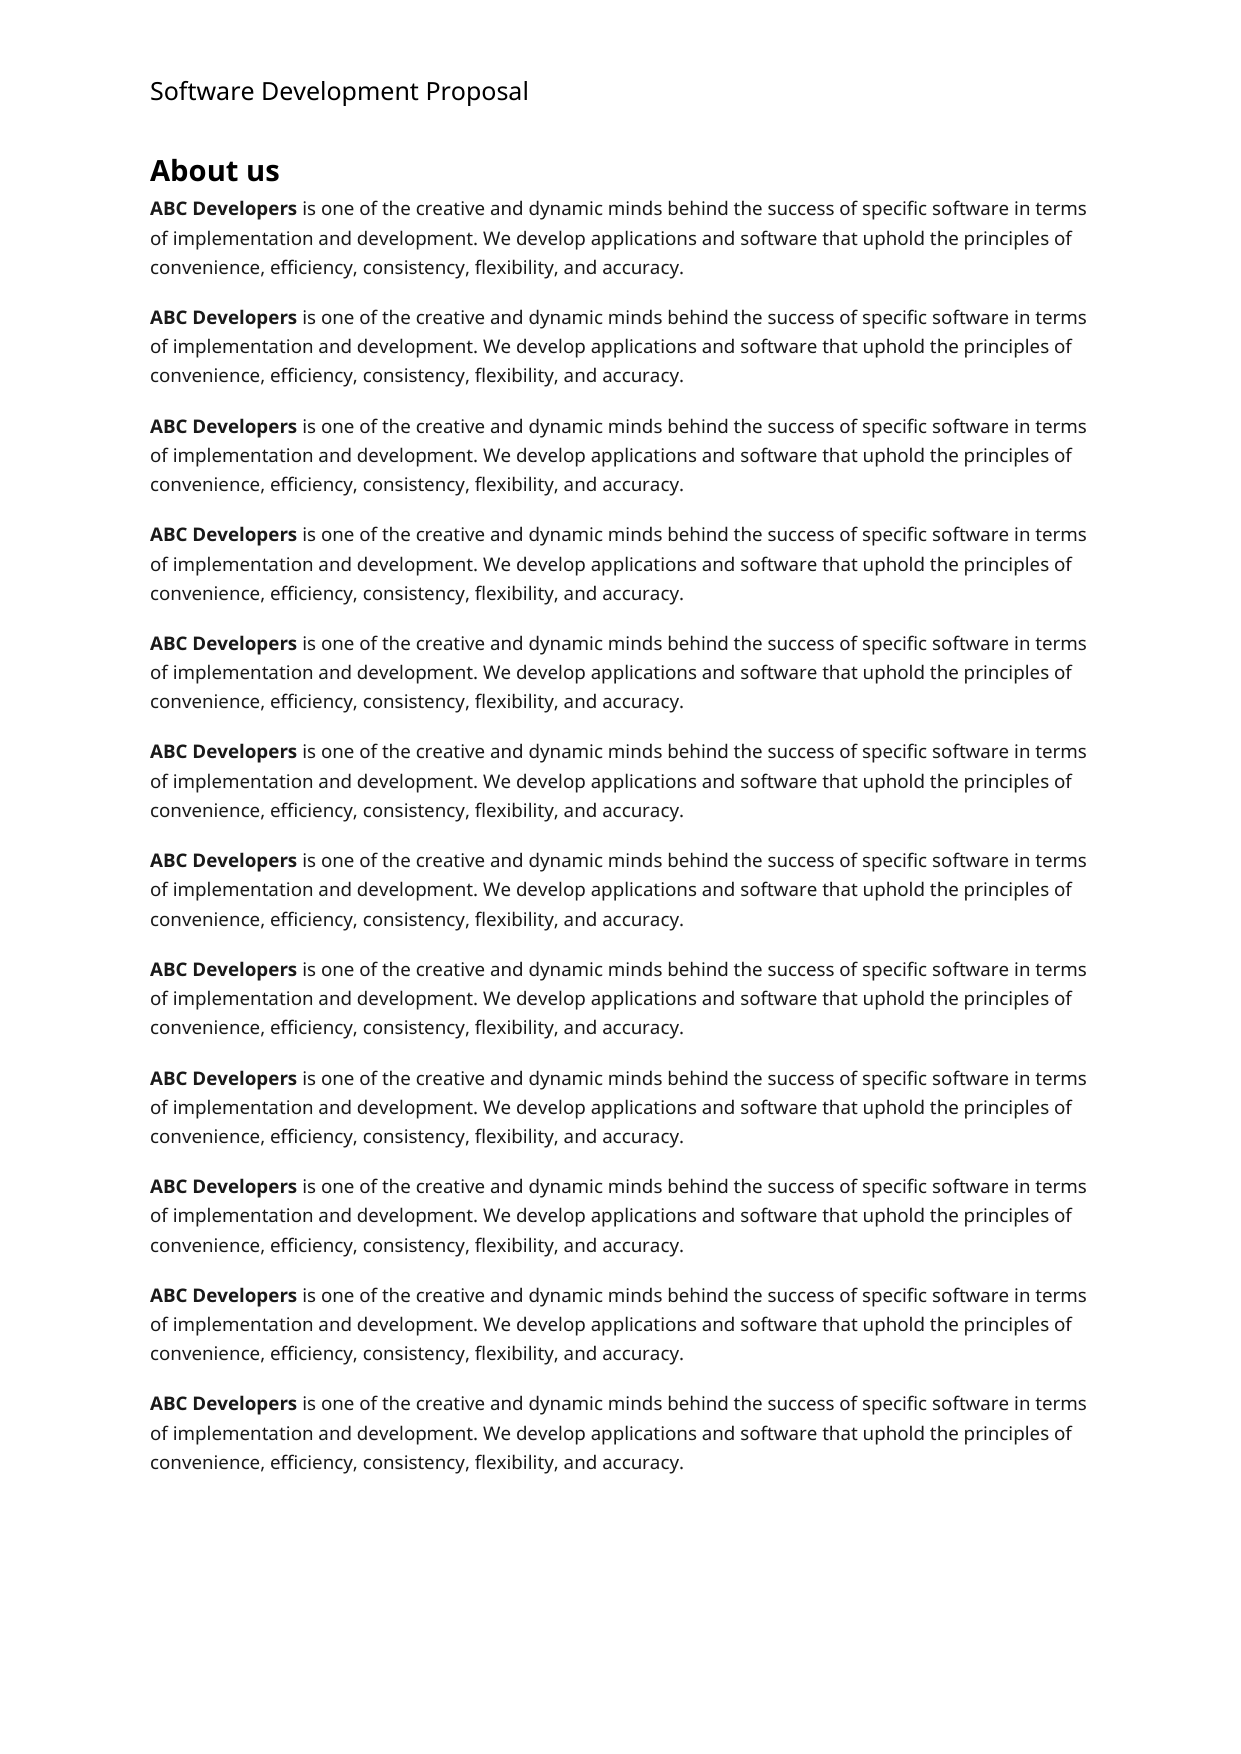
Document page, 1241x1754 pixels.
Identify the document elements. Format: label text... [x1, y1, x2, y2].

text is one of the creative and dynamic minds behind the success of specific software in terms of implementation and development. We develop applications and software that uphold the principles of convenience, efficiency, consistency, flexibility, and accuracy. [150, 630, 1090, 714]
text is one of the creative and dynamic minds behind the success of specific software in terms of implementation and development. We develop applications and software that uphold the principles of convenience, efficiency, consistency, flexibility, and accuracy. [150, 304, 1090, 388]
text is one of the creative and dynamic minds behind the success of specific software in terms of implementation and development. We develop applications and software that uphold the principles of convenience, efficiency, consistency, flexibility, and accuracy. [150, 196, 1090, 280]
text is one of the creative and dynamic minds behind the success of specific software in terms of implementation and development. We develop applications and software that uphold the principles of convenience, efficiency, consistency, flexibility, and accuracy. [150, 413, 1090, 497]
text is one of the creative and dynamic minds behind the success of specific software in terms of implementation and development. We develop applications and software that uphold the principles of convenience, efficiency, consistency, flexibility, and accuracy. [150, 1065, 1090, 1149]
text is one of the creative and dynamic minds behind the success of specific software in terms of implementation and development. We develop applications and software that uphold the principles of convenience, efficiency, consistency, flexibility, and accuracy. [150, 1391, 1090, 1475]
text is one of the creative and dynamic minds behind the success of specific software in terms of implementation and development. We develop applications and software that uphold the principles of convenience, efficiency, consistency, flexibility, and accuracy. [150, 739, 1090, 823]
text is one of the creative and dynamic minds behind the success of specific software in terms of implementation and development. We develop applications and software that uphold the principles of convenience, efficiency, consistency, flexibility, and accuracy. [150, 1282, 1090, 1366]
text is one of the creative and dynamic minds behind the success of specific software in terms of implementation and development. We develop applications and software that uphold the principles of convenience, efficiency, consistency, flexibility, and accuracy. [150, 956, 1090, 1040]
text is one of the creative and dynamic minds behind the success of specific software in terms of implementation and development. We develop applications and software that uphold the principles of convenience, efficiency, consistency, flexibility, and accuracy. [150, 522, 1090, 606]
text is one of the creative and dynamic minds behind the success of specific software in terms of implementation and development. We develop applications and software that uphold the principles of convenience, efficiency, consistency, flexibility, and accuracy. [150, 1173, 1090, 1257]
text is one of the creative and dynamic minds behind the success of specific software in terms of implementation and development. We develop applications and software that uphold the principles of convenience, efficiency, consistency, flexibility, and accuracy. [150, 847, 1090, 932]
subtitle About us [150, 150, 1090, 190]
